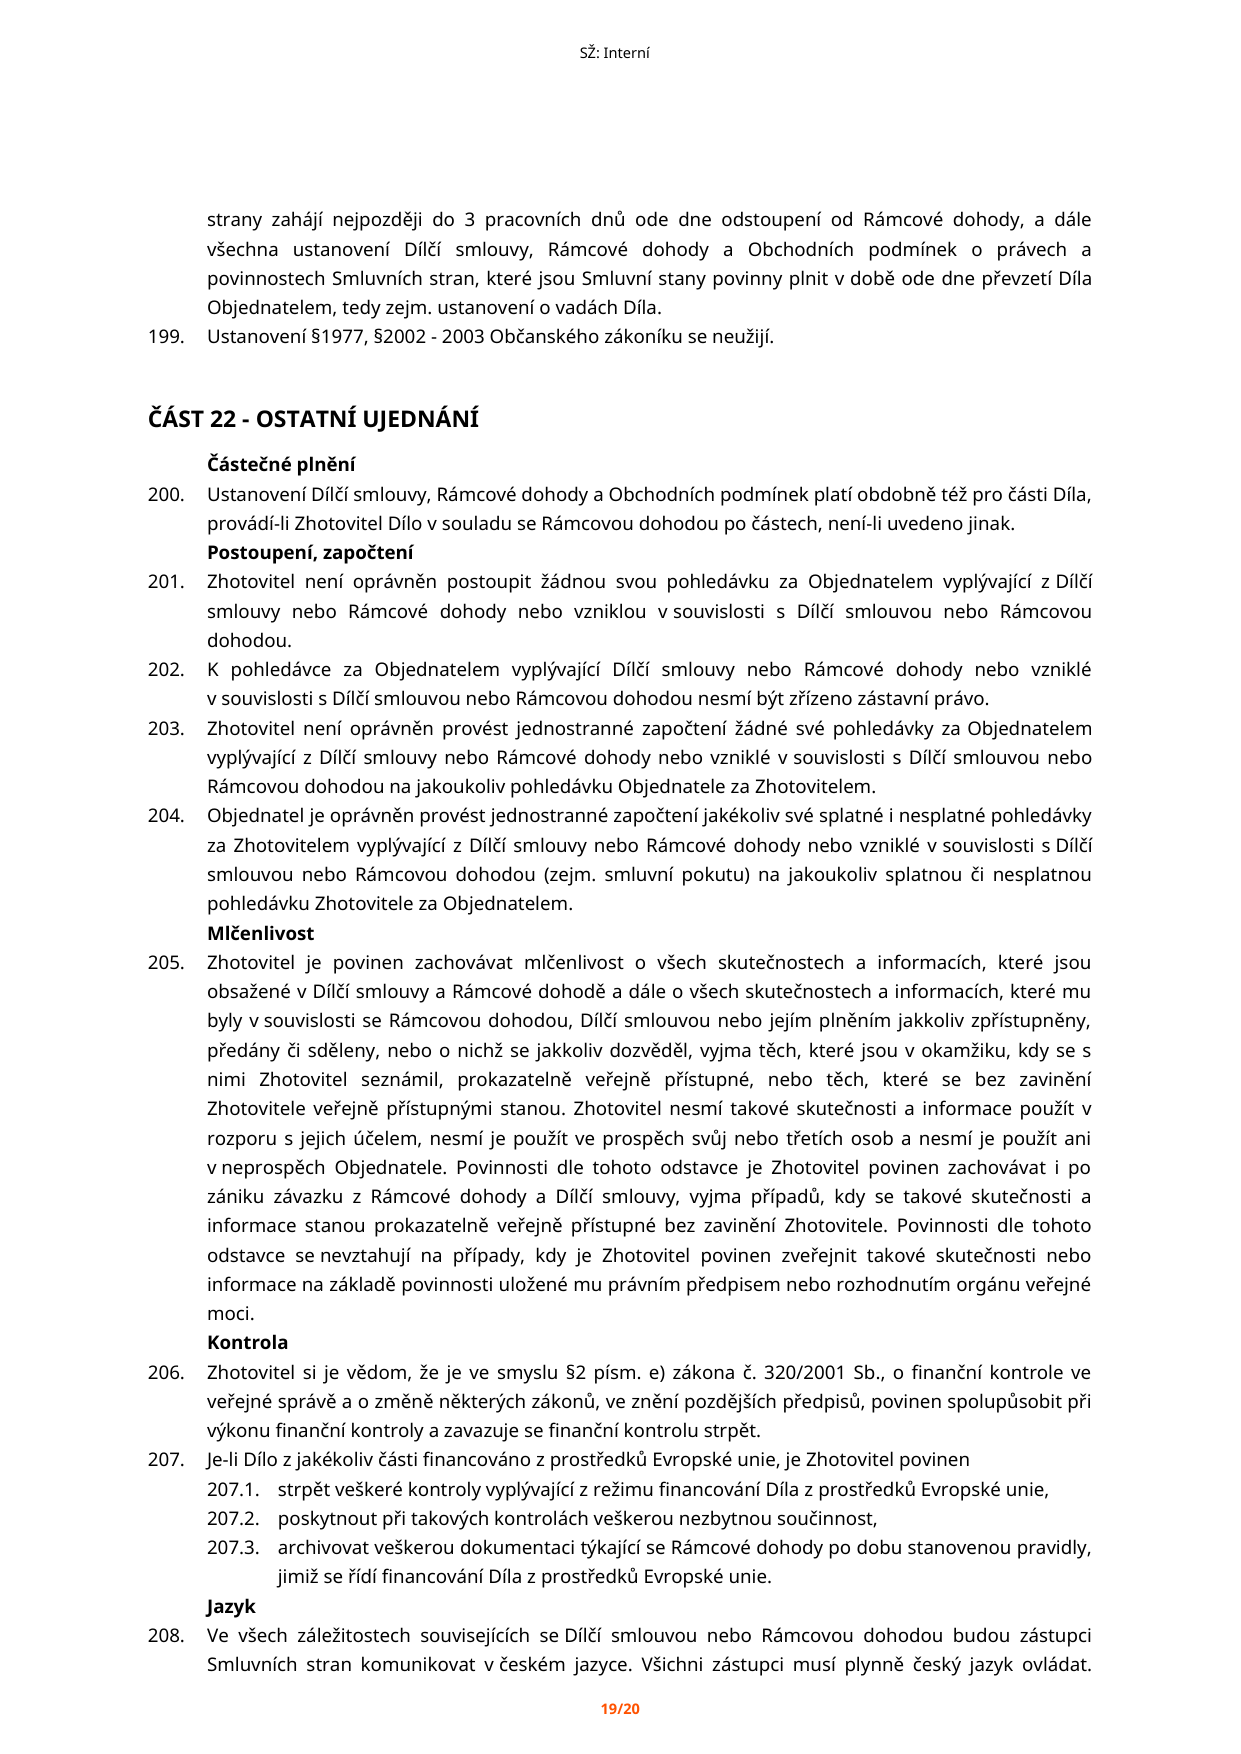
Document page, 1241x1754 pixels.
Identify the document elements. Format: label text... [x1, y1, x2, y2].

list Objednatel je oprávněn provést jednostranné započtení jakékoliv své splatné i nesplatné pohledávky za Zhotovitelem vyplývající z Dílčí smlouvy nebo Rámcové dohody nebo vzniklé v souvislosti s Dílčí smlouvou nebo Rámcovou dohodou (zejm. smluvní pokutu) na jakoukoliv splatnou či nesplatnou pohledávku Zhotovitele za Objednatelem. [148, 803, 1092, 916]
list Zhotovitel si je vědom, že je ve smyslu §2 písm. e) zákona č. 320/2001 Sb., o finanční kontrole ve veřejné správě a o změně některých zákonů, ve znění pozdějších předpisů, povinen spolupůsobit při výkonu finanční kontroly a zavazuje se finanční kontrolu strpět. [148, 1359, 1092, 1443]
list K pohledávce za Objednatelem vyplývající Dílčí smlouvy nebo Rámcové dohody nebo vzniklé v souvislosti s Dílčí smlouvou nebo Rámcovou dohodou nesmí být zřízeno zástavní právo. [148, 656, 1092, 711]
text Kontrola [207, 1330, 1092, 1355]
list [148, 1622, 1092, 1677]
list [148, 207, 1092, 320]
list strpět veškeré kontroly vyplývající z režimu financování Díla z prostředků Evropské unie, [207, 1476, 1092, 1502]
list poskytnout při takových kontrolách veškerou nezbytnou součinnost, [207, 1505, 1092, 1531]
list Ustanovení Dílčí smlouvy, Rámcové dohody a Obchodních podmínek platí obdobně též pro části Díla, provádí-li Zhotovitel Dílo v souladu se Rámcovou dohodou po částech, není-li uvedeno jinak. [148, 481, 1092, 536]
text Jazyk [207, 1593, 1092, 1619]
list Je-li Dílo z jakékoliv části financováno z prostředků Evropské unie, je Zhotovitel povinen [148, 1447, 1092, 1472]
list Zhotovitel je povinen zachovávat mlčenlivost o všech skutečnostech a informacích, které jsou obsažené v Dílčí smlouvy a Rámcové dohodě a dále o všech skutečnostech a informacích, které mu byly v souvislosti se Rámcovou dohodou, Dílčí smlouvou nebo jejím plněním jakkoliv zpřístupněny, předány či sděleny, nebo o nichž se jakkoliv dozvěděl, vyjma těch, které jsou v okamžiku, kdy se s nimi Zhotovitel seznámil, prokazatelně veřejně přístupné, nebo těch, které se bez zavinění Zhotovitele veřejně přístupnými stanou. Zhotovitel nesmí takové skutečnosti a informace použít v rozporu s jejich účelem, nesmí je použít ve prospěch svůj nebo třetích osob a nesmí je použít ani v neprospěch Objednatele. Povinnosti dle tohoto odstavce je Zhotovitel povinen zachovávat i po zániku závazku z Rámcové dohody a Dílčí smlouvy, vyjma případů, kdy se takové skutečnosti a informace stanou prokazatelně veřejně přístupné bez zavinění Zhotovitele. Povinnosti dle tohoto odstavce se nevztahují na případy, kdy je Zhotovitel povinen zveřejnit takové skutečnosti nebo informace na základě povinnosti uložené mu právním předpisem nebo rozhodnutím orgánu veřejné moci. [148, 949, 1092, 1326]
list Ustanovení §1977, §2002 - 2003 Občanského zákoníku se neužijí. [148, 324, 1092, 349]
list Zhotovitel není oprávněn provést jednostranné započtení žádné své pohledávky za Objednatelem vyplývající z Dílčí smlouvy nebo Rámcové dohody nebo vzniklé v souvislosti s Dílčí smlouvou nebo Rámcovou dohodou na jakoukoliv pohledávku Objednatele za Zhotovitelem. [148, 715, 1092, 799]
list archivovat veškerou dokumentaci týkající se Rámcové dohody po dobu stanovenou pravidly, jimiž se řídí financování Díla z prostředků Evropské unie. [207, 1534, 1092, 1589]
text Mlčenlivost [207, 920, 1092, 945]
subtitle OSTATNÍ UJEDNÁNÍ [148, 403, 1092, 434]
text Postoupení, započtení [148, 539, 1092, 565]
list Zhotovitel není oprávněn postoupit žádnou svou pohledávku za Objednatelem vyplývající z Dílčí smlouvy nebo Rámcové dohody nebo vzniklou v souvislosti s Dílčí smlouvou nebo Rámcovou dohodou. [148, 569, 1092, 653]
text Částečné plnění [207, 452, 1092, 477]
